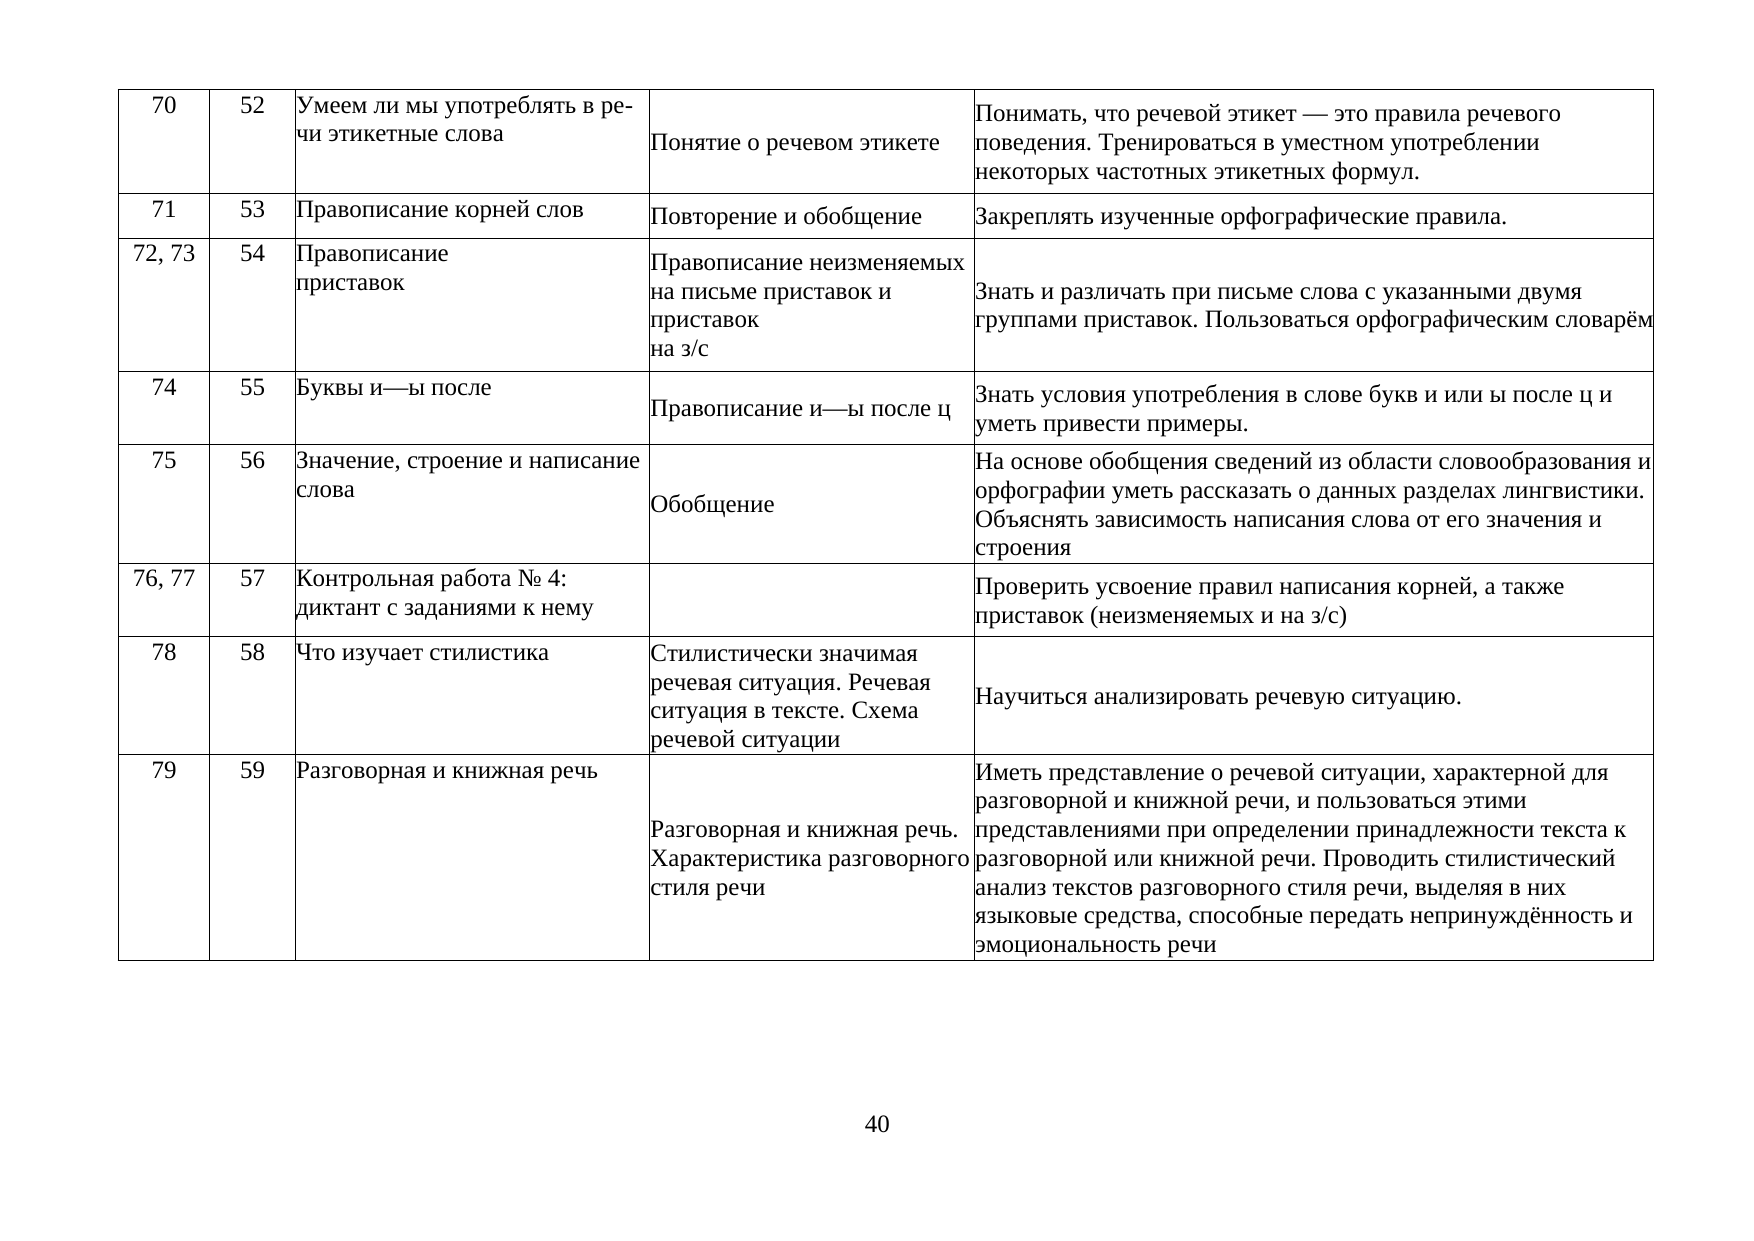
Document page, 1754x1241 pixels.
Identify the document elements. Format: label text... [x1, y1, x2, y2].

table_cell Разговорная и книжная речь. Характеристика разговорного стиля речи [650, 755, 974, 960]
table_cell 59 [210, 755, 295, 960]
table_cell 52 [210, 90, 295, 193]
table_cell 72, 73 [119, 239, 209, 371]
table_cell Что изучает стилистика [296, 637, 649, 754]
table_cell Научиться анализировать речевую ситуацию. [975, 637, 1653, 754]
table_cell 56 [210, 445, 295, 562]
table_cell Правописание и—ы после ц [650, 372, 974, 444]
table_cell Значение, строение и написание слова [296, 445, 649, 562]
table_cell Знать и различать при письме слова с указанными двумя группами приставок. Пользоваться орфографическим словарём [975, 239, 1653, 371]
table_cell Стилистически значимая речевая ситуация. Речевая ситуация в тексте. Схема речевой ситуации [650, 637, 974, 754]
table_cell Понимать, что речевой этикет — это правила речевого поведения. Тренироваться в уместном употреблении некоторых частотных этикетных формул. [975, 90, 1653, 193]
table_cell Знать условия употребления в слове букв и или ы после ц и уметь привести примеры. [975, 372, 1653, 444]
table_cell Иметь представление о речевой ситуации, характерной для разговорной и книжной речи, и пользоваться этими представлениями при определении принадлежности текста к разговорной или книжной речи. Проводить стилистический анализ текстов разговорного стиля речи, выделяя в них языковые средства, способные передать непринуждённость и эмоциональность речи [975, 755, 1653, 960]
table_cell 53 [210, 194, 295, 237]
table_cell 75 [119, 445, 209, 562]
table_cell Закреплять изученные орфографические правила. [975, 194, 1653, 237]
table_cell 74 [119, 372, 209, 444]
table_cell Повторение и обобщение [650, 194, 974, 237]
table_cell Обобщение [650, 445, 974, 562]
table_cell 76, 77 [119, 564, 209, 636]
table_cell Умеем ли мы употреблять в речи этикетные слова [296, 90, 649, 193]
table_cell 54 [210, 239, 295, 371]
table_cell На основе обобщения сведений из области словообразования и орфографии уметь рассказать о данных разделах лингвистики. Объяснять зависимость написания слова от его значения и строения [975, 445, 1653, 562]
table_cell Понятие о речевом этикете [650, 90, 974, 193]
table_cell 57 [210, 564, 295, 636]
table_cell Контрольная работа № 4: диктант с заданиями к нему [296, 564, 649, 636]
table_cell 79 [119, 755, 209, 960]
table_cell 70 [119, 90, 209, 193]
table_cell 55 [210, 372, 295, 444]
table_cell 78 [119, 637, 209, 754]
table_cell Проверить усвоение правил написания корней, а также приставок (неизменяемых и на з/с) [975, 564, 1653, 636]
table_cell Правописание неизменяемых на письме приставок и приставок на з/с [650, 239, 974, 371]
table_cell Буквы и—ы после [296, 372, 649, 444]
table_cell Правописание приставок [296, 239, 649, 371]
table_cell Разговорная и книжная речь [296, 755, 649, 960]
table_cell 58 [210, 637, 295, 754]
table_cell [650, 564, 974, 636]
table_cell 71 [119, 194, 209, 237]
table_cell Правописание корней слов [296, 194, 649, 237]
